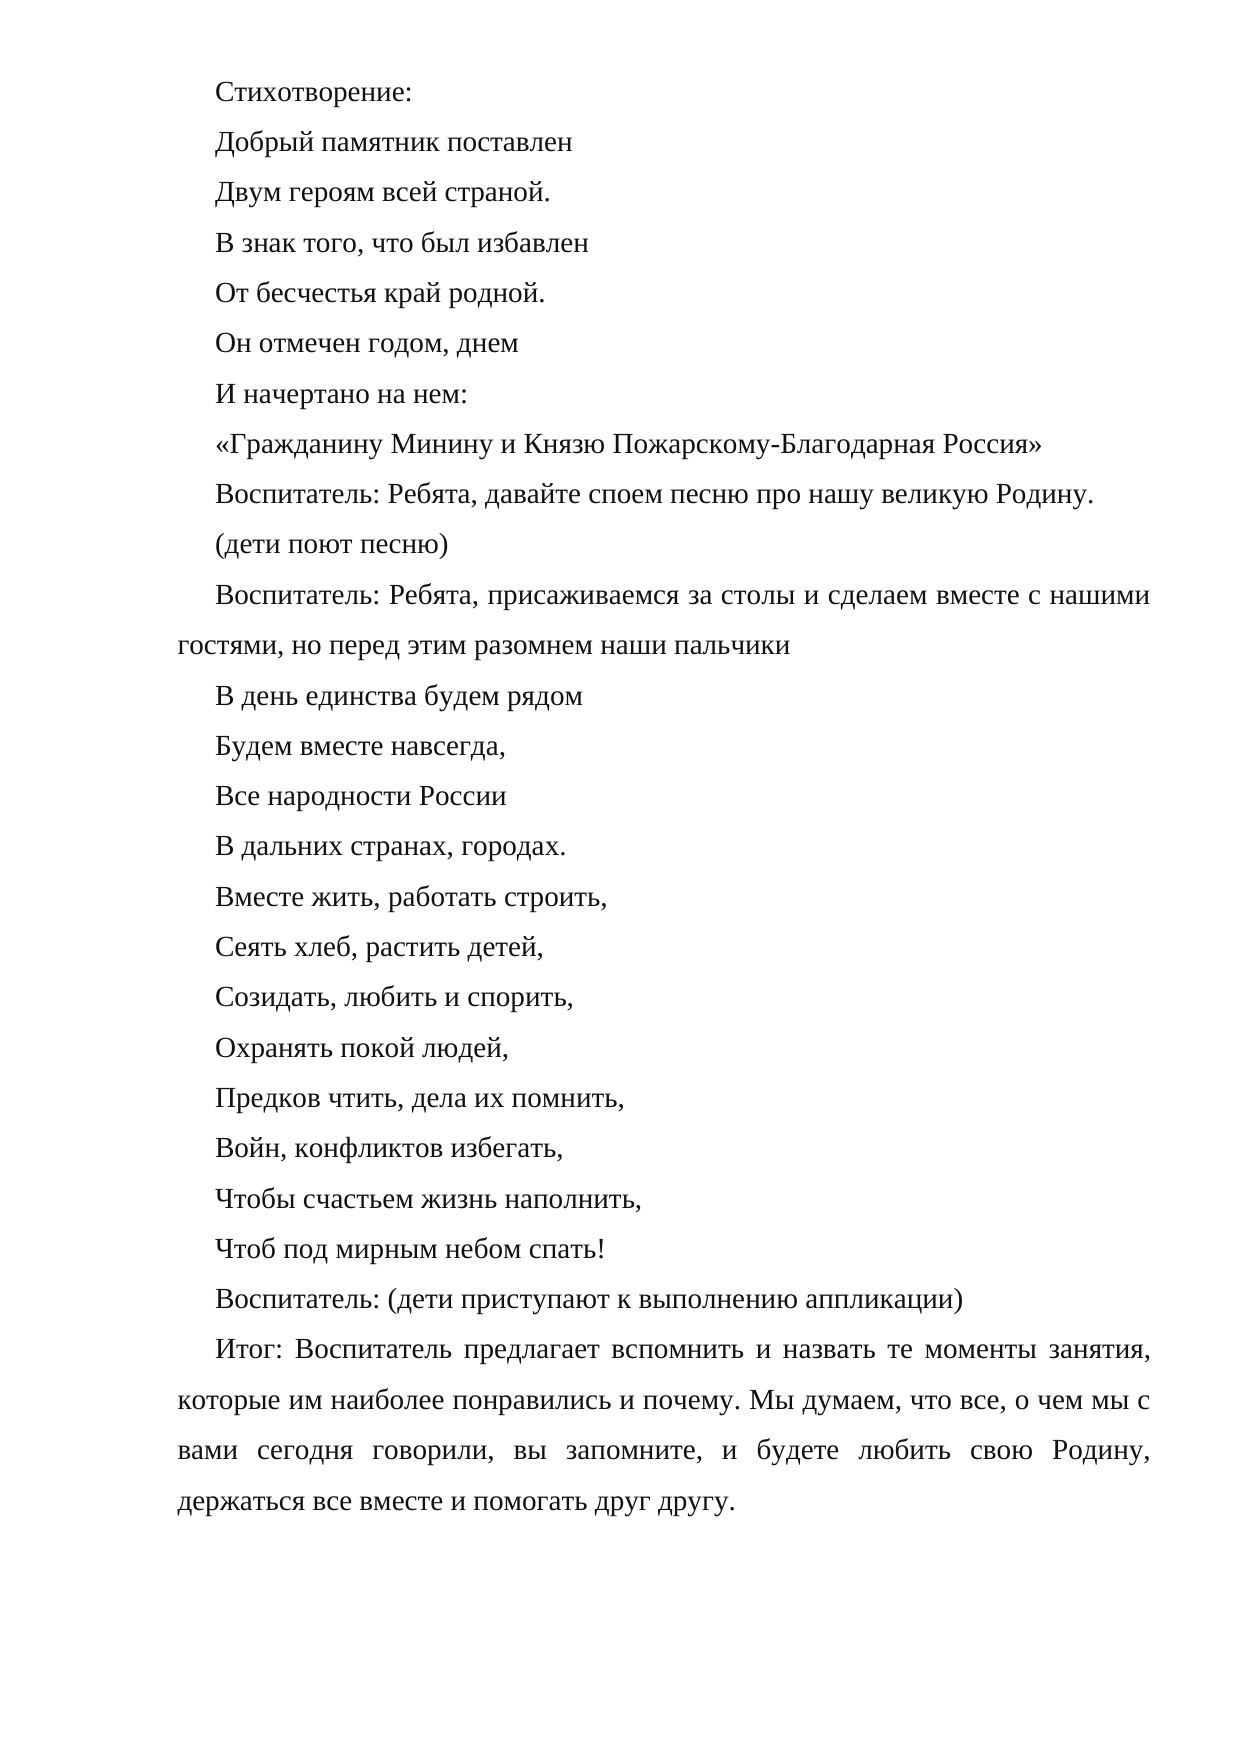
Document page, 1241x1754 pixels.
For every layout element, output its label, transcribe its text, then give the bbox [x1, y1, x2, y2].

text Охранять покой людей, [177, 1030, 1152, 1063]
text Он отмечен годом, днем [177, 325, 1152, 359]
text Вместе жить, работать строить, [177, 879, 1152, 912]
text Воспитатель: (дети приступают к выполнению аппликации) [177, 1281, 1152, 1315]
text (дети поют песню) [177, 527, 1152, 560]
text И начертано на нем: [177, 376, 1152, 409]
text Будем вместе навсегда, [177, 728, 1152, 761]
text Стихотворение: [177, 74, 1152, 107]
text Итог: Воспитатель предлагает вспомнить и назвать те моменты занятия, которые им наиболее понравились и почему. Мы думаем, что все, о чем мы с вами сегодня говорили, вы запомните, и будете любить свою Родину, держаться все вместе и помогать друг другу. [177, 1332, 1152, 1516]
text «Гражданину Минину и Князю Пожарскому-Благодарная Россия» [177, 426, 1152, 459]
text Войн, конфликтов избегать, [177, 1130, 1152, 1164]
text От бесчестья край родной. [177, 275, 1152, 309]
text В дальних странах, городах. [177, 828, 1152, 862]
text Двум героям всей страной. [177, 174, 1152, 208]
text Добрый памятник поставлен [177, 124, 1152, 158]
text Сеять хлеб, растить детей, [177, 929, 1152, 963]
text В день единства будем рядом [177, 678, 1152, 711]
text Воспитатель: Ребята, присаживаемся за столы и сделаем вместе с нашими гостями, но перед этим разомнем наши пальчики [177, 577, 1152, 661]
text Воспитатель: Ребята, давайте споем песню про нашу великую Родину. [177, 476, 1152, 510]
text Чтоб под мирным небом спать! [177, 1231, 1152, 1264]
text Предков чтить, дела их помнить, [177, 1080, 1152, 1114]
text Чтобы счастьем жизнь наполнить, [177, 1181, 1152, 1214]
text Все народности России [177, 778, 1152, 812]
text Созидать, любить и спорить, [177, 979, 1152, 1013]
text В знак того, что был избавлен [177, 225, 1152, 258]
